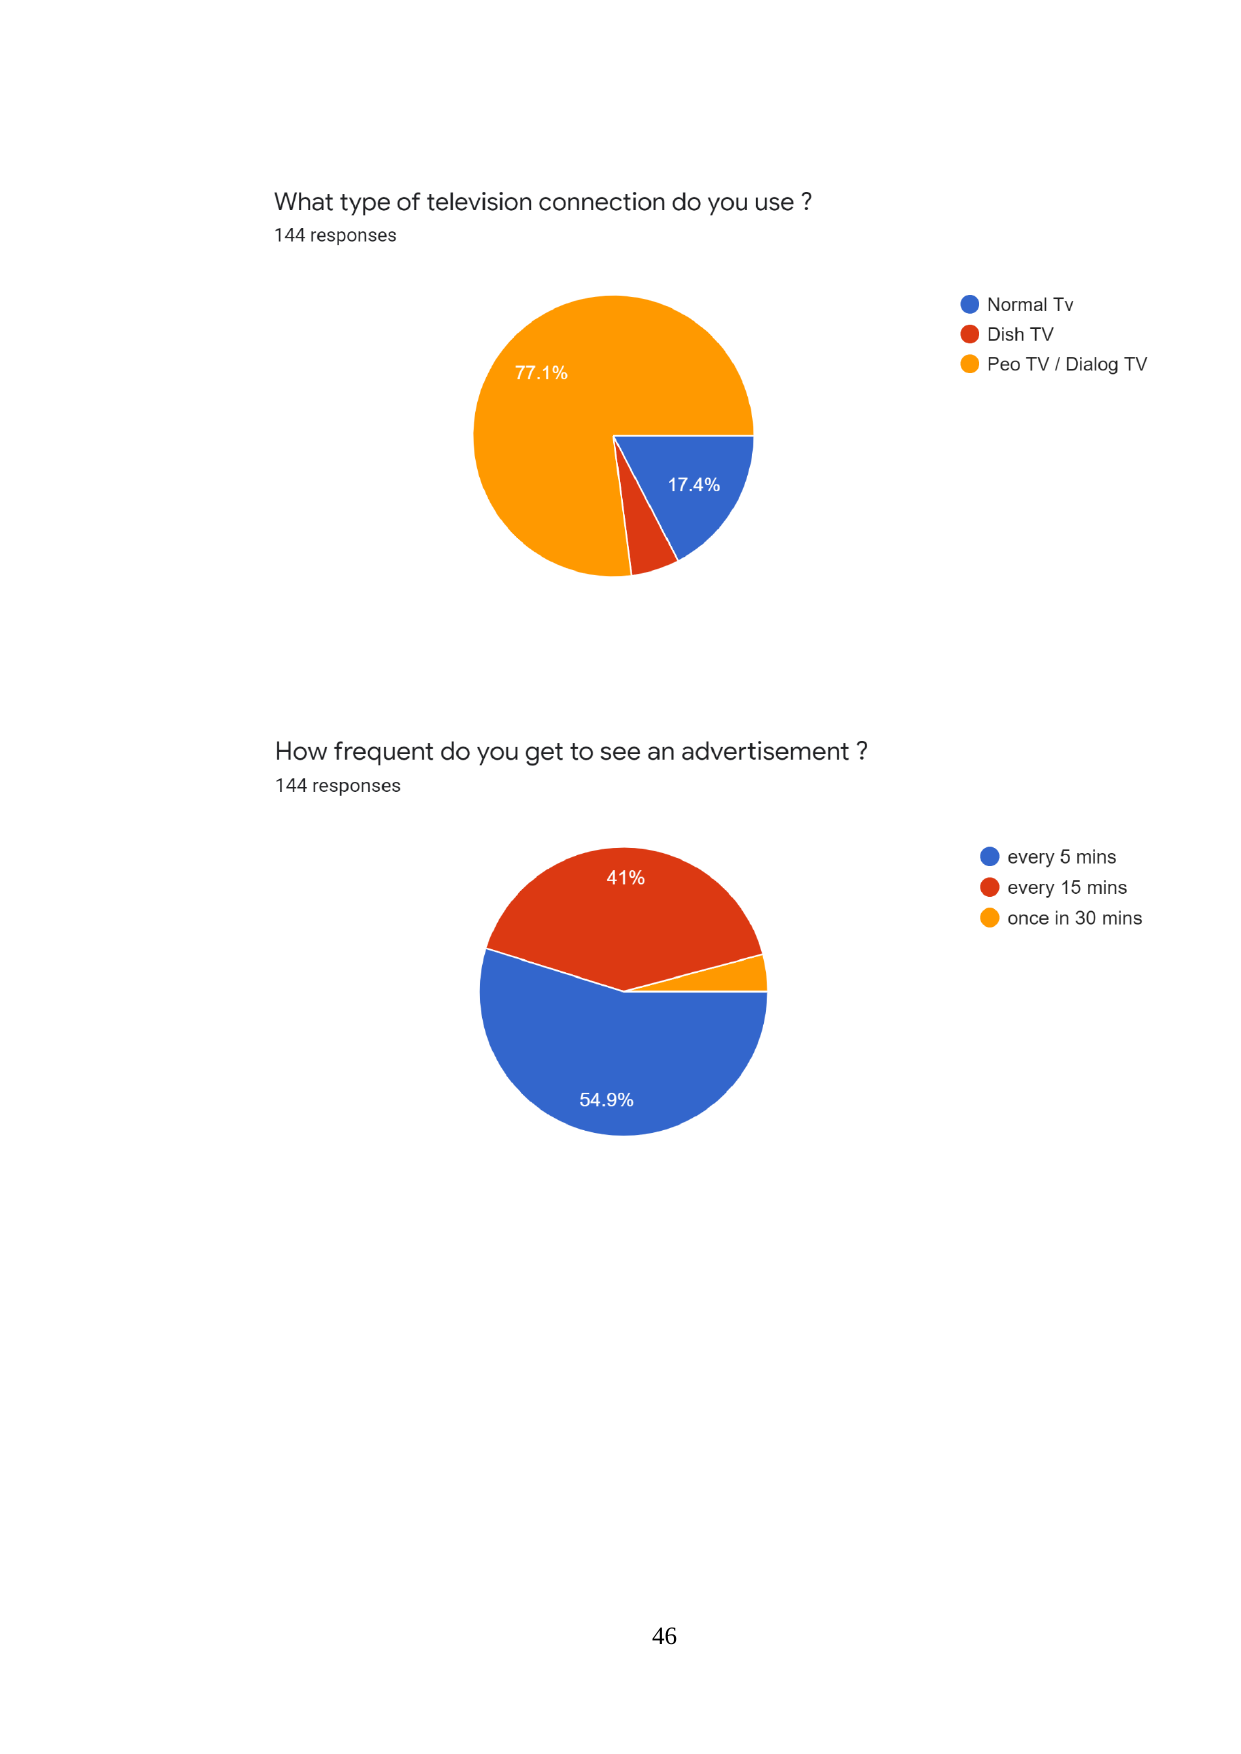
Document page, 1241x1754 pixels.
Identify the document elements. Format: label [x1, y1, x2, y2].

picture [236, 147, 1241, 630]
picture [236, 695, 1241, 1191]
